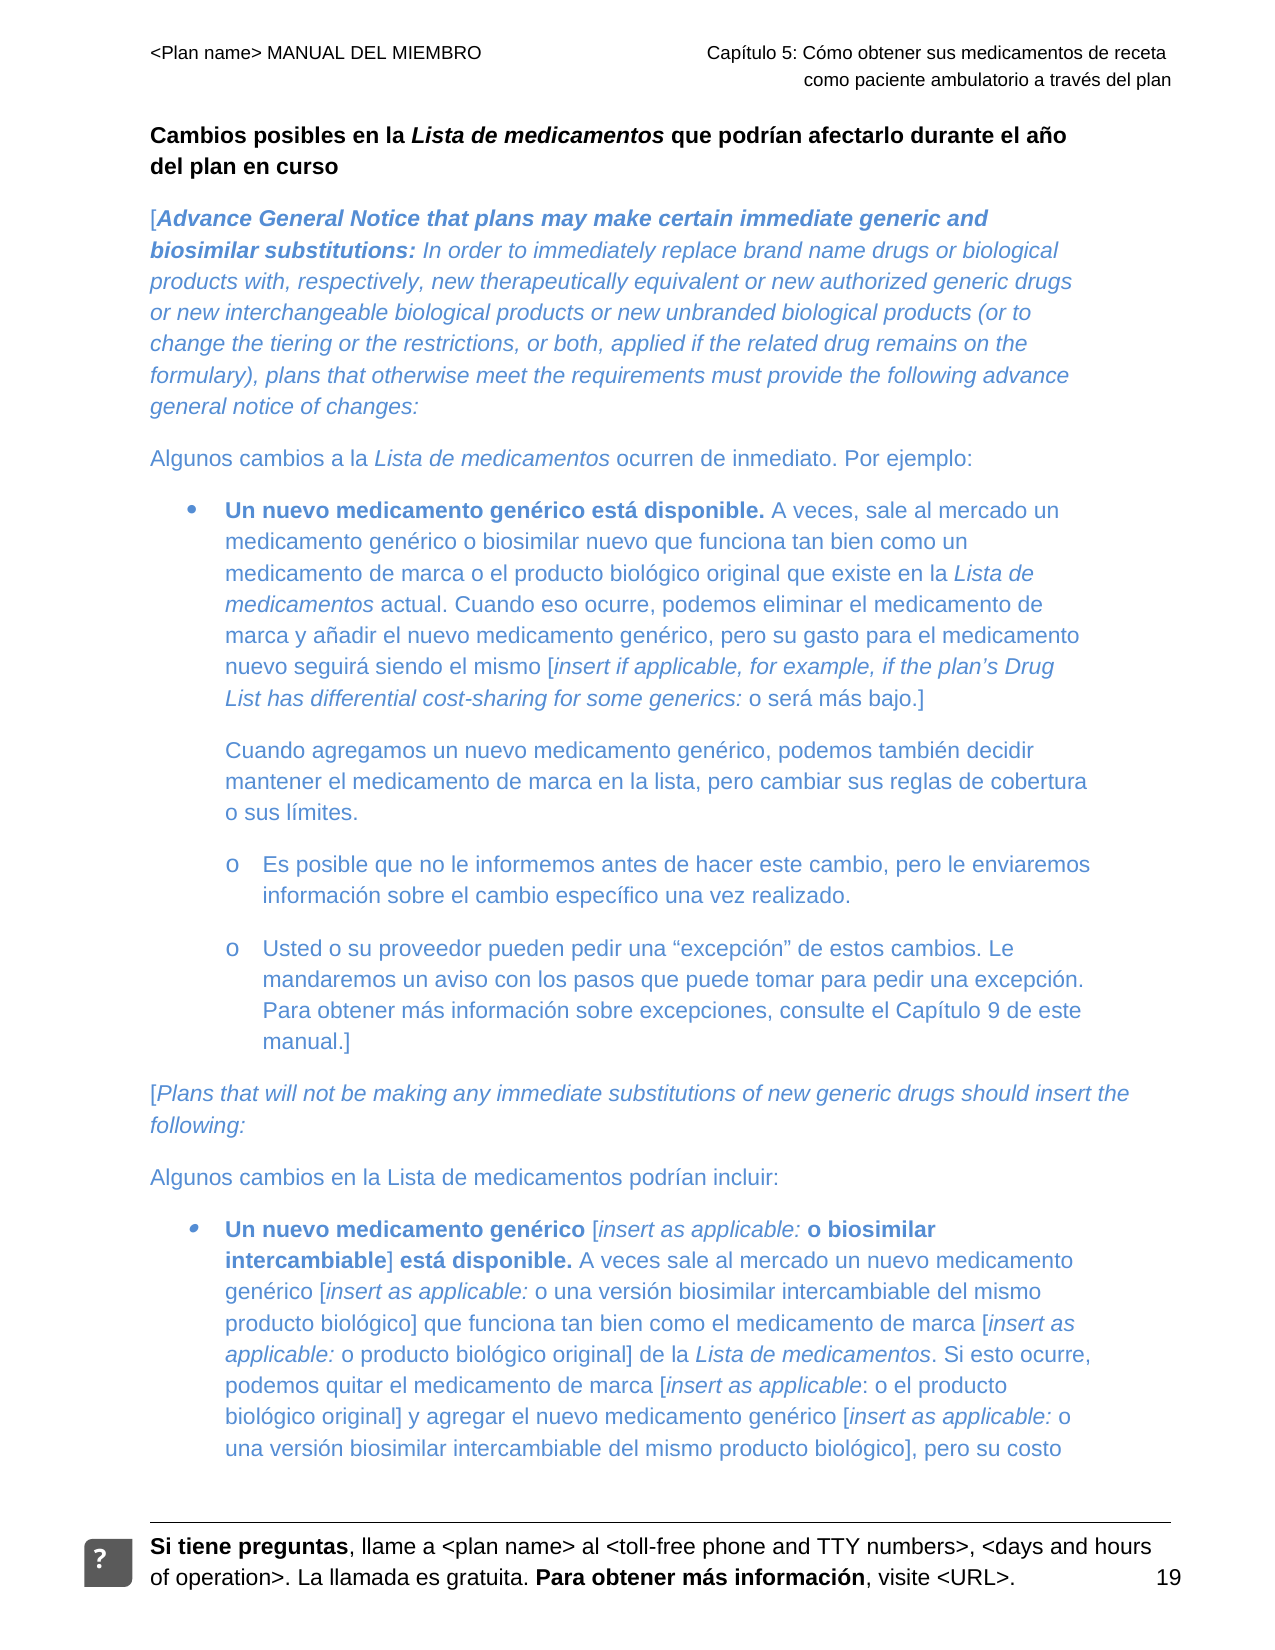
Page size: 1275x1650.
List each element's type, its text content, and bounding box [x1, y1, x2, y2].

list [Plans that will not be making any immediate substitutions of new generic drugs should insert the following: [150, 1077, 1171, 1139]
list Es posible que no le informemos antes de hacer este cambio, pero le enviaremos información sobre el cambio específico una vez realizado. [225, 848, 1096, 910]
text [Advance General Notice that plans may make certain immediate generic and biosimilar substitutions: In order to immediately replace brand name drugs or biological products with, respectively, new therapeutically equivalent or new authorized generic drugs or new interchangeable biological products or new unbranded biological products (or to change the tiering or the restrictions, or both, applied if the related drug remains on the formulary), plans that otherwise meet the requirements must provide the following advance general notice of changes: [150, 202, 1096, 421]
list Algunos cambios a la Lista de medicamentos ocurren de inmediato. Por ejemplo: [150, 441, 1171, 473]
list Algunos cambios en la Lista de medicamentos podrían incluir: [150, 1160, 1171, 1191]
list Cuando agregamos un nuevo medicamento genérico, podemos también decidir mantener el medicamento de marca en la lista, pero cambiar sus reglas de cobertura o sus límites. [225, 733, 1096, 827]
text Cambios posibles en la Lista de medicamentos que podrían afectarlo durante el año del plan en curso [150, 118, 1096, 181]
list Usted o su proveedor pueden pedir una “excepción” de estos cambios. Le mandaremos un aviso con los pasos que puede tomar para pedir una excepción. Para obtener más información sobre excepciones, consulte el Capítulo 9 de este manual.] [225, 931, 1096, 1056]
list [187, 1212, 1096, 1462]
list Un nuevo medicamento genérico está disponible. A veces, sale al mercado un medicamento genérico o biosimilar nuevo que funciona tan bien como un medicamento de marca o el producto biológico original que existe en la Lista de medicamentos actual. Cuando eso ocurre, podemos eliminar el medicamento de marca y añadir el nuevo medicamento genérico, pero su gasto para el medicamento nuevo seguirá siendo el mismo [insert if applicable, for example, if the plan’s Drug List has differential cost-sharing for some generics: o será más bajo.] [187, 493, 1096, 712]
